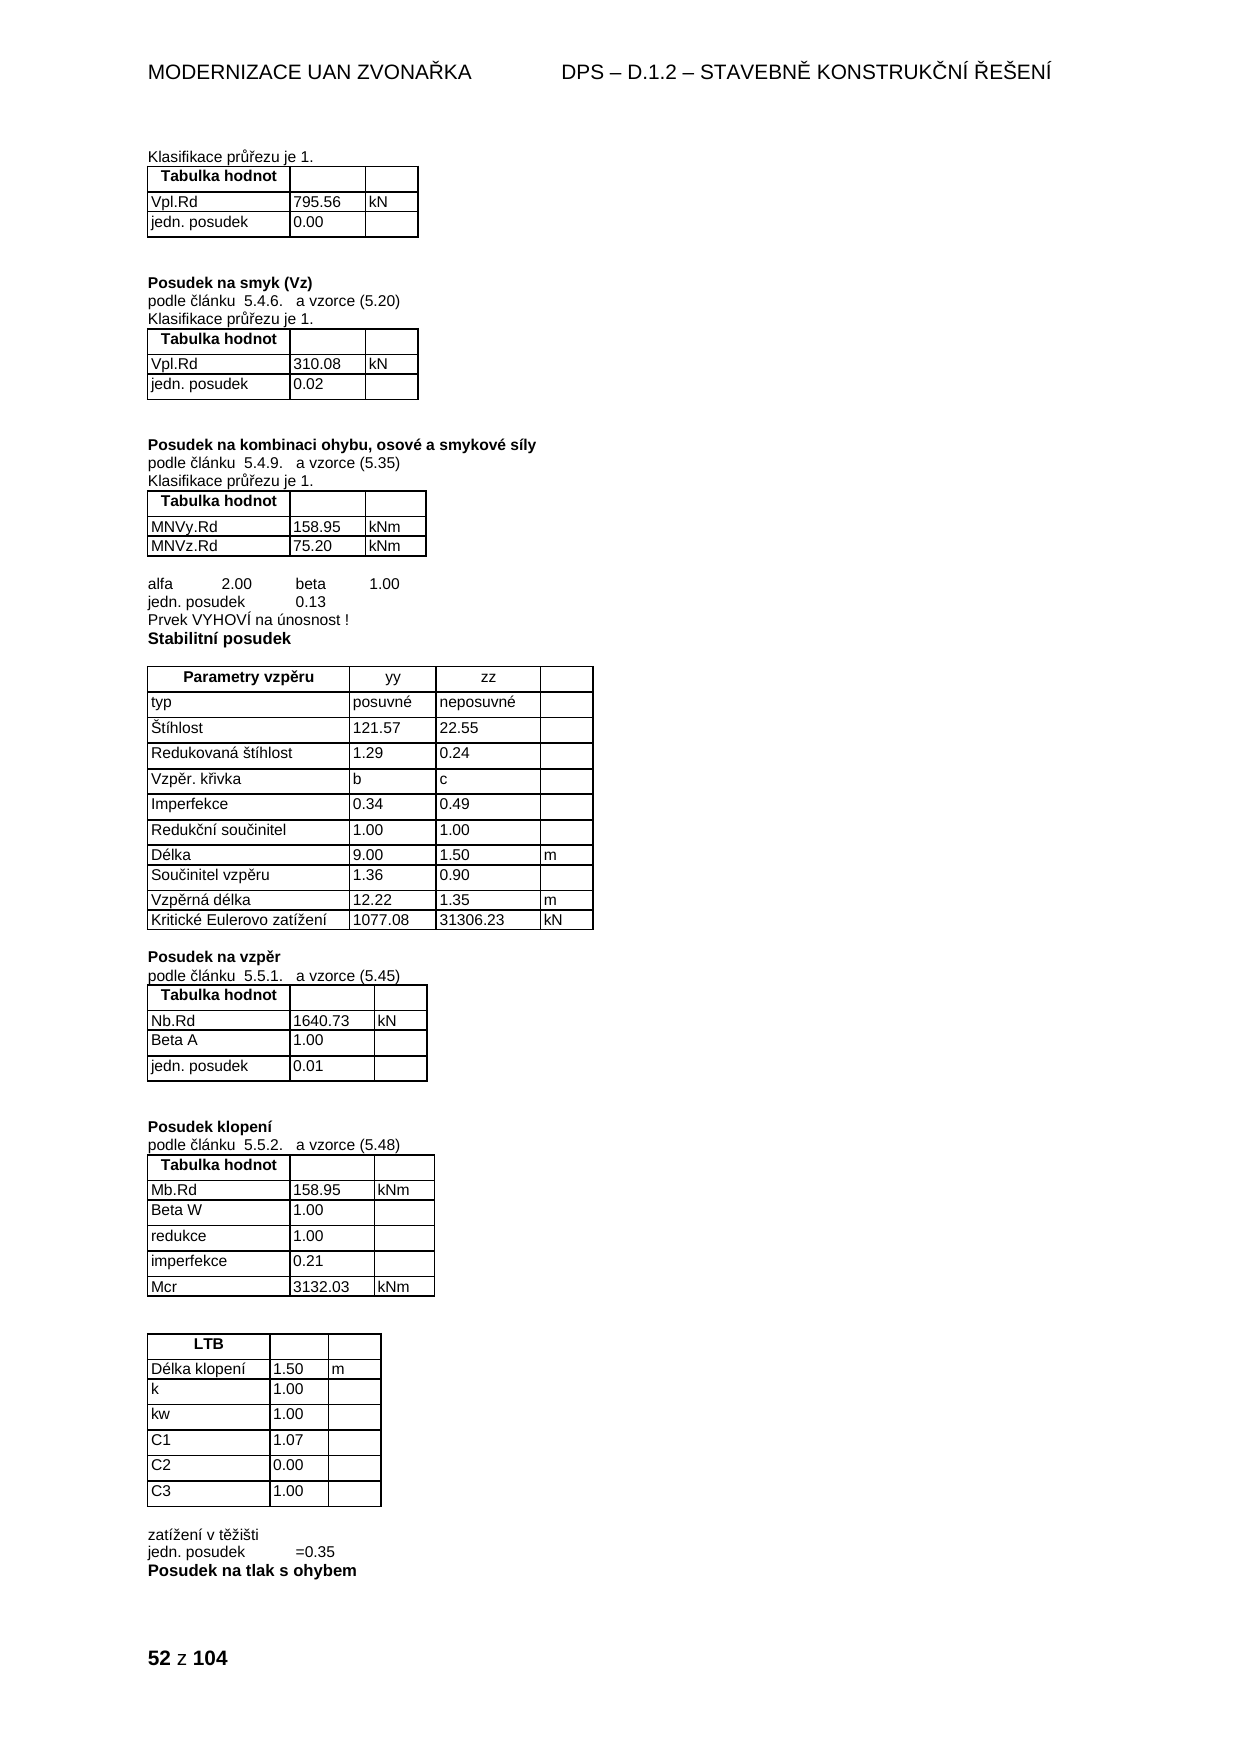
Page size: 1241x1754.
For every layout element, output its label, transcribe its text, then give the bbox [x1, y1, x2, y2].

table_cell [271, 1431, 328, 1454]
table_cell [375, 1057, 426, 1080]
text zatížení v těžišti [148, 1525, 1093, 1543]
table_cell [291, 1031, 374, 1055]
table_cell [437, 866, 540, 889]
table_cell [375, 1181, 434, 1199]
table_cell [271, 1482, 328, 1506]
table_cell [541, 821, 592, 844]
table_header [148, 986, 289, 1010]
text jedn. posudek 0.13 [148, 592, 1093, 611]
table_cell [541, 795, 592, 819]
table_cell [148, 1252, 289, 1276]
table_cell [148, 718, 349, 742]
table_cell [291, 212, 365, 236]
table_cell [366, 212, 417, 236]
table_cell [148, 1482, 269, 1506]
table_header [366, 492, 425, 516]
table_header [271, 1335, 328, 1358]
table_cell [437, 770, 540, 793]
text jedn. posudek =0.35 [148, 1543, 1093, 1561]
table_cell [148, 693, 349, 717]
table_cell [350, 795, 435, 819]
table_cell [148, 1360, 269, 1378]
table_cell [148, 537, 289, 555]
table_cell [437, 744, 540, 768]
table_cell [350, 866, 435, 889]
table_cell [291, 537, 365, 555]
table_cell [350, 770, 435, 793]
text podle článku 5.5.2. a vzorce (5.48) [148, 1136, 1093, 1154]
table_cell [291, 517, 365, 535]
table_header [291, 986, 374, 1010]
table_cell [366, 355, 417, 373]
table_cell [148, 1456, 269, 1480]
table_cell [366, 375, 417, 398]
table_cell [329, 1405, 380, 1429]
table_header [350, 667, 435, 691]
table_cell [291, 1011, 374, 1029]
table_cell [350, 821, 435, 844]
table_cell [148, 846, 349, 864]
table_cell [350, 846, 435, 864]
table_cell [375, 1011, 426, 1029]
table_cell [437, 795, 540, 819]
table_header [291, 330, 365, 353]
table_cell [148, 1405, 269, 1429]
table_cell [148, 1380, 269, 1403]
text Klasifikace průřezu je 1. [148, 472, 1093, 490]
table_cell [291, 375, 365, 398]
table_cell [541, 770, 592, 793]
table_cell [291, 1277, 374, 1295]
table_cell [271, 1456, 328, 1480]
text Klasifikace průřezu je 1. [148, 148, 1093, 166]
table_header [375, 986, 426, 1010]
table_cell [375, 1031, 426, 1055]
text Prvek VYHOVÍ na únosnost ! [148, 611, 1093, 628]
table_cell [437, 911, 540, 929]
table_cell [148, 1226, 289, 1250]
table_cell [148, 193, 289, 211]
text Posudek na tlak s ohybem [148, 1561, 1093, 1580]
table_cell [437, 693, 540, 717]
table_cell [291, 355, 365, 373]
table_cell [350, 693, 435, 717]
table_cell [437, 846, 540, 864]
text Stabilitní posudek [148, 628, 1093, 648]
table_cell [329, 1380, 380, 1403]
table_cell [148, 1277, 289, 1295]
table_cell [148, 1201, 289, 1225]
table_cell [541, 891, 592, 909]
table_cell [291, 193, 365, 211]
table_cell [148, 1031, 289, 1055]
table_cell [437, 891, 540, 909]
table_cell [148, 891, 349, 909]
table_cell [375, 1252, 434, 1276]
text Klasifikace průřezu je 1. [148, 310, 1093, 328]
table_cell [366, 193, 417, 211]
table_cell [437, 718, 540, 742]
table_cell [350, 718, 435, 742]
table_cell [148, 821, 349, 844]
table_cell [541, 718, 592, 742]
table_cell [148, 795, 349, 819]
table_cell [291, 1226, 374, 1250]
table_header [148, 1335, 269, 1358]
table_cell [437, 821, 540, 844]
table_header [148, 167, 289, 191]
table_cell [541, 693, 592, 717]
text podle článku 5.4.9. a vzorce (5.35) [148, 454, 1093, 472]
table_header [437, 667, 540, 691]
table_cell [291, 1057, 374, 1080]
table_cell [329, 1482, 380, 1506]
text Posudek na vzpěr [148, 948, 1093, 966]
text Posudek klopení [148, 1118, 1093, 1136]
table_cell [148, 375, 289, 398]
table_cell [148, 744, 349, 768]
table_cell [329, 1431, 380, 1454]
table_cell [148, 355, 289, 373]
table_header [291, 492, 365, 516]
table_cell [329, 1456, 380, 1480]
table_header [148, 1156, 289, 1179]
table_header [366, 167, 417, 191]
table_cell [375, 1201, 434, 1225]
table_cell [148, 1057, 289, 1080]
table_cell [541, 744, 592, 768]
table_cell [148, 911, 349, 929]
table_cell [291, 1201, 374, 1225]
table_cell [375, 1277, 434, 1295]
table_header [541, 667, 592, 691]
text podle článku 5.4.6. a vzorce (5.20) [148, 292, 1093, 310]
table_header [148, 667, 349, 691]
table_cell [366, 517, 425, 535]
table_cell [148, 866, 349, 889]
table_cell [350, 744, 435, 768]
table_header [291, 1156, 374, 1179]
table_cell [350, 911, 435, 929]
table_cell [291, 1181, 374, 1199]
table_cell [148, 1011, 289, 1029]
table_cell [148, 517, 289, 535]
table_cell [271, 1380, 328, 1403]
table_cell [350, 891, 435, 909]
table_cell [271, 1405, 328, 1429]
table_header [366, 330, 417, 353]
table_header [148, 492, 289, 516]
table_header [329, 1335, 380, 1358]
text alfa 2.00 beta 1.00 [148, 574, 1093, 592]
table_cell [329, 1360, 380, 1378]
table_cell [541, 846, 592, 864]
text Posudek na kombinaci ohybu, osové a smykové síly [148, 436, 1093, 454]
text Posudek na smyk (Vz) [148, 274, 1093, 292]
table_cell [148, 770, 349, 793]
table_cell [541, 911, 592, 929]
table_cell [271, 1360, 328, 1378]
text podle článku 5.5.1. a vzorce (5.45) [148, 966, 1093, 984]
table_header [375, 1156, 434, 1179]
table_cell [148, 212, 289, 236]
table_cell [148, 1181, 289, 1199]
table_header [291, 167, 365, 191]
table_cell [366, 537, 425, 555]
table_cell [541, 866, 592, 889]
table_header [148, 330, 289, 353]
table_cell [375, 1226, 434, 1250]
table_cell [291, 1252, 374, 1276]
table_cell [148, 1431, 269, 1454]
